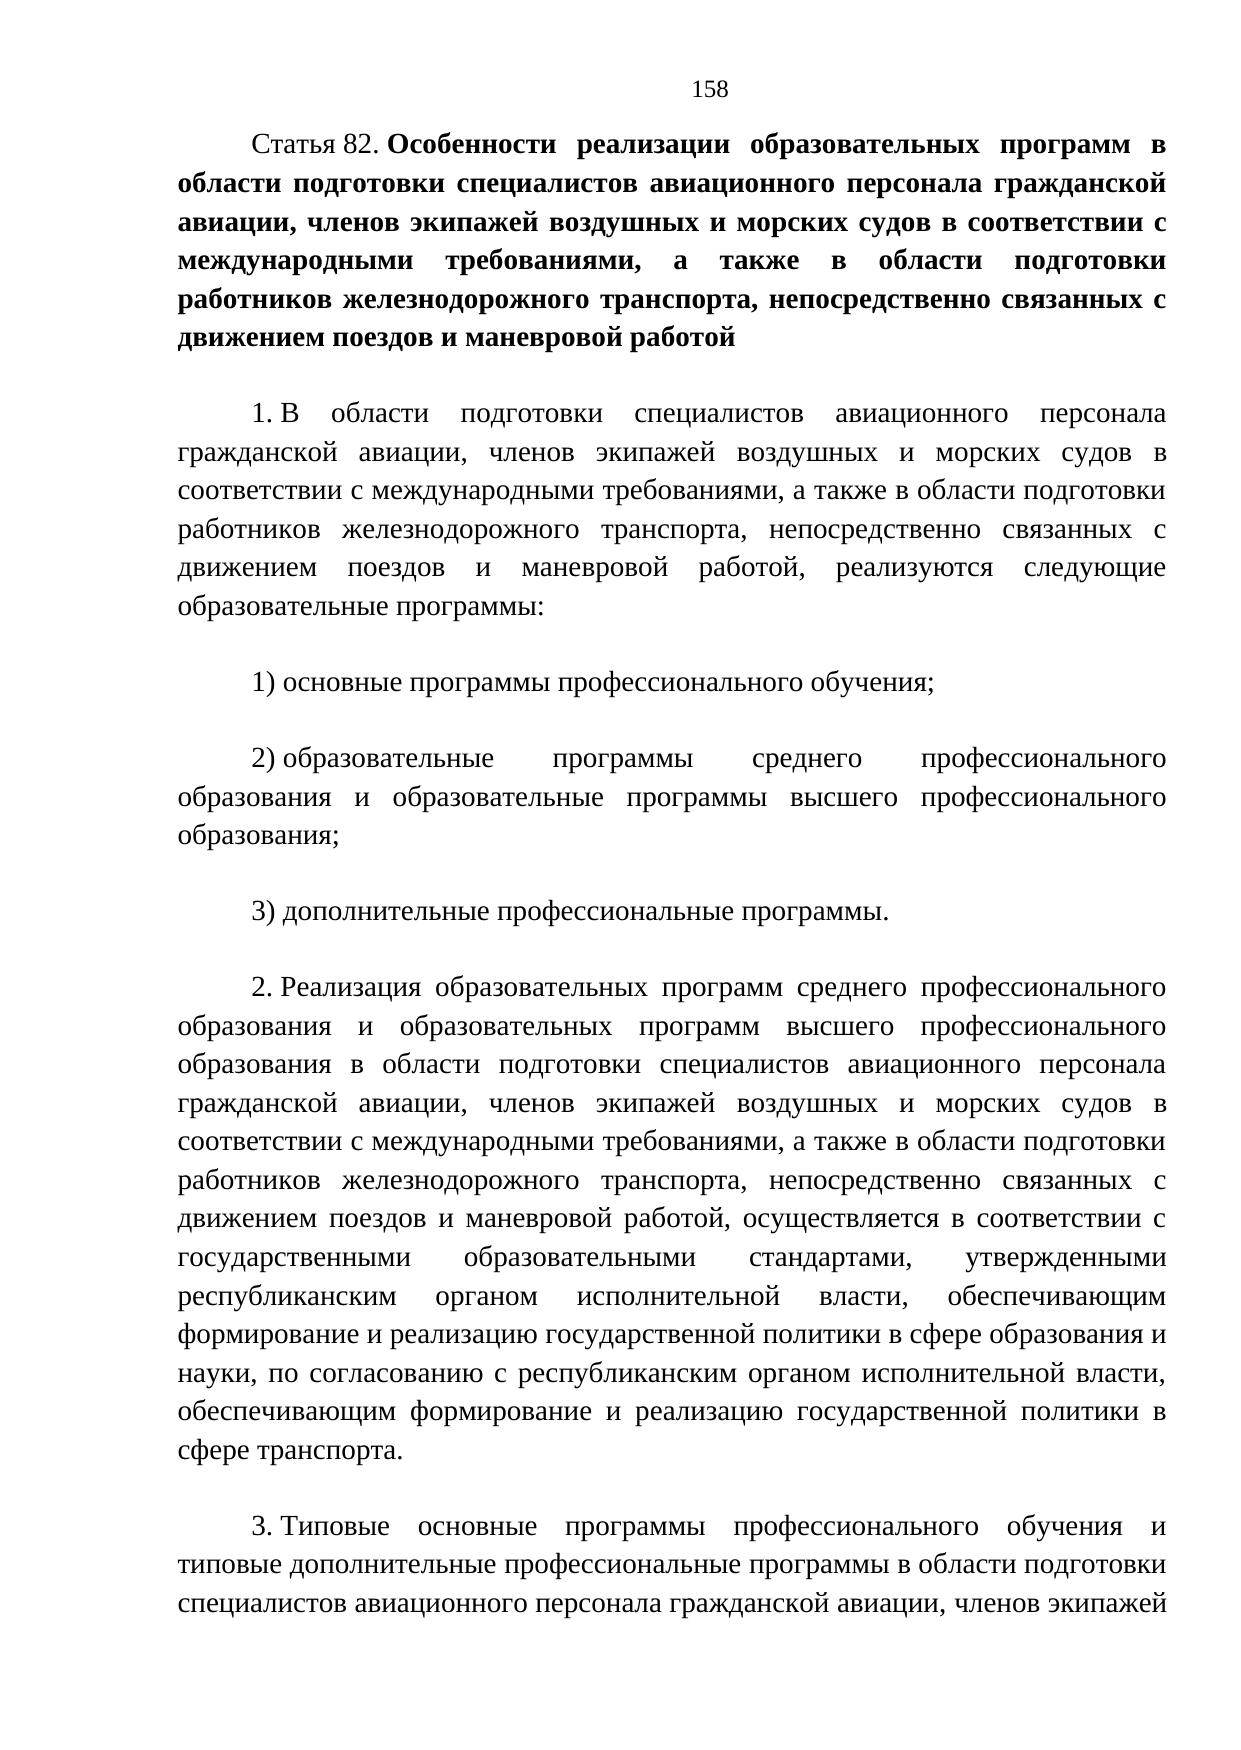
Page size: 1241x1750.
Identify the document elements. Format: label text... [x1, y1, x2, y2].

text 1. В области подготовки специалистов авиационного персонала гражданской авиации, членов экипажей воздушных и морских судов в соответствии с международными требованиями, а также в области подготовки работников железнодорожного транспорта, непосредственно связанных с движением поездов и маневровой работой, реализуются следующие образовательные программы: [177, 395, 1167, 622]
text Статья 82. Особенности реализации образовательных программ в области подготовки специалистов авиационного персонала гражданской авиации, членов экипажей воздушных и морских судов в соответствии с международными требованиями, а также в области подготовки работников железнодорожного транспорта, непосредственно связанных с движением поездов и маневровой работой [177, 127, 1167, 353]
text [177, 1508, 1167, 1618]
text 2. Реализация образовательных программ среднего профессионального образования и образовательных программ высшего профессионального образования в области подготовки специалистов авиационного персонала гражданской авиации, членов экипажей воздушных и морских судов в соответствии с международными требованиями, а также в области подготовки работников железнодорожного транспорта, непосредственно связанных с движением поездов и маневровой работой, осуществляется в соответствии с государственными образовательными стандартами, утвержденными республиканским органом исполнительной власти, обеспечивающим формирование и реализацию государственной политики в сфере образования и науки, по согласованию с республиканским органом исполнительной власти, обеспечивающим формирование и реализацию государственной политики в сфере транспорта. [177, 969, 1167, 1465]
text 2) образовательные программы среднего профессионального образования и образовательные программы высшего профессионального образования; [177, 740, 1167, 851]
text 3) дополнительные профессиональные программы. [177, 893, 1167, 927]
text 1) основные программы профессионального обучения; [177, 664, 1167, 698]
